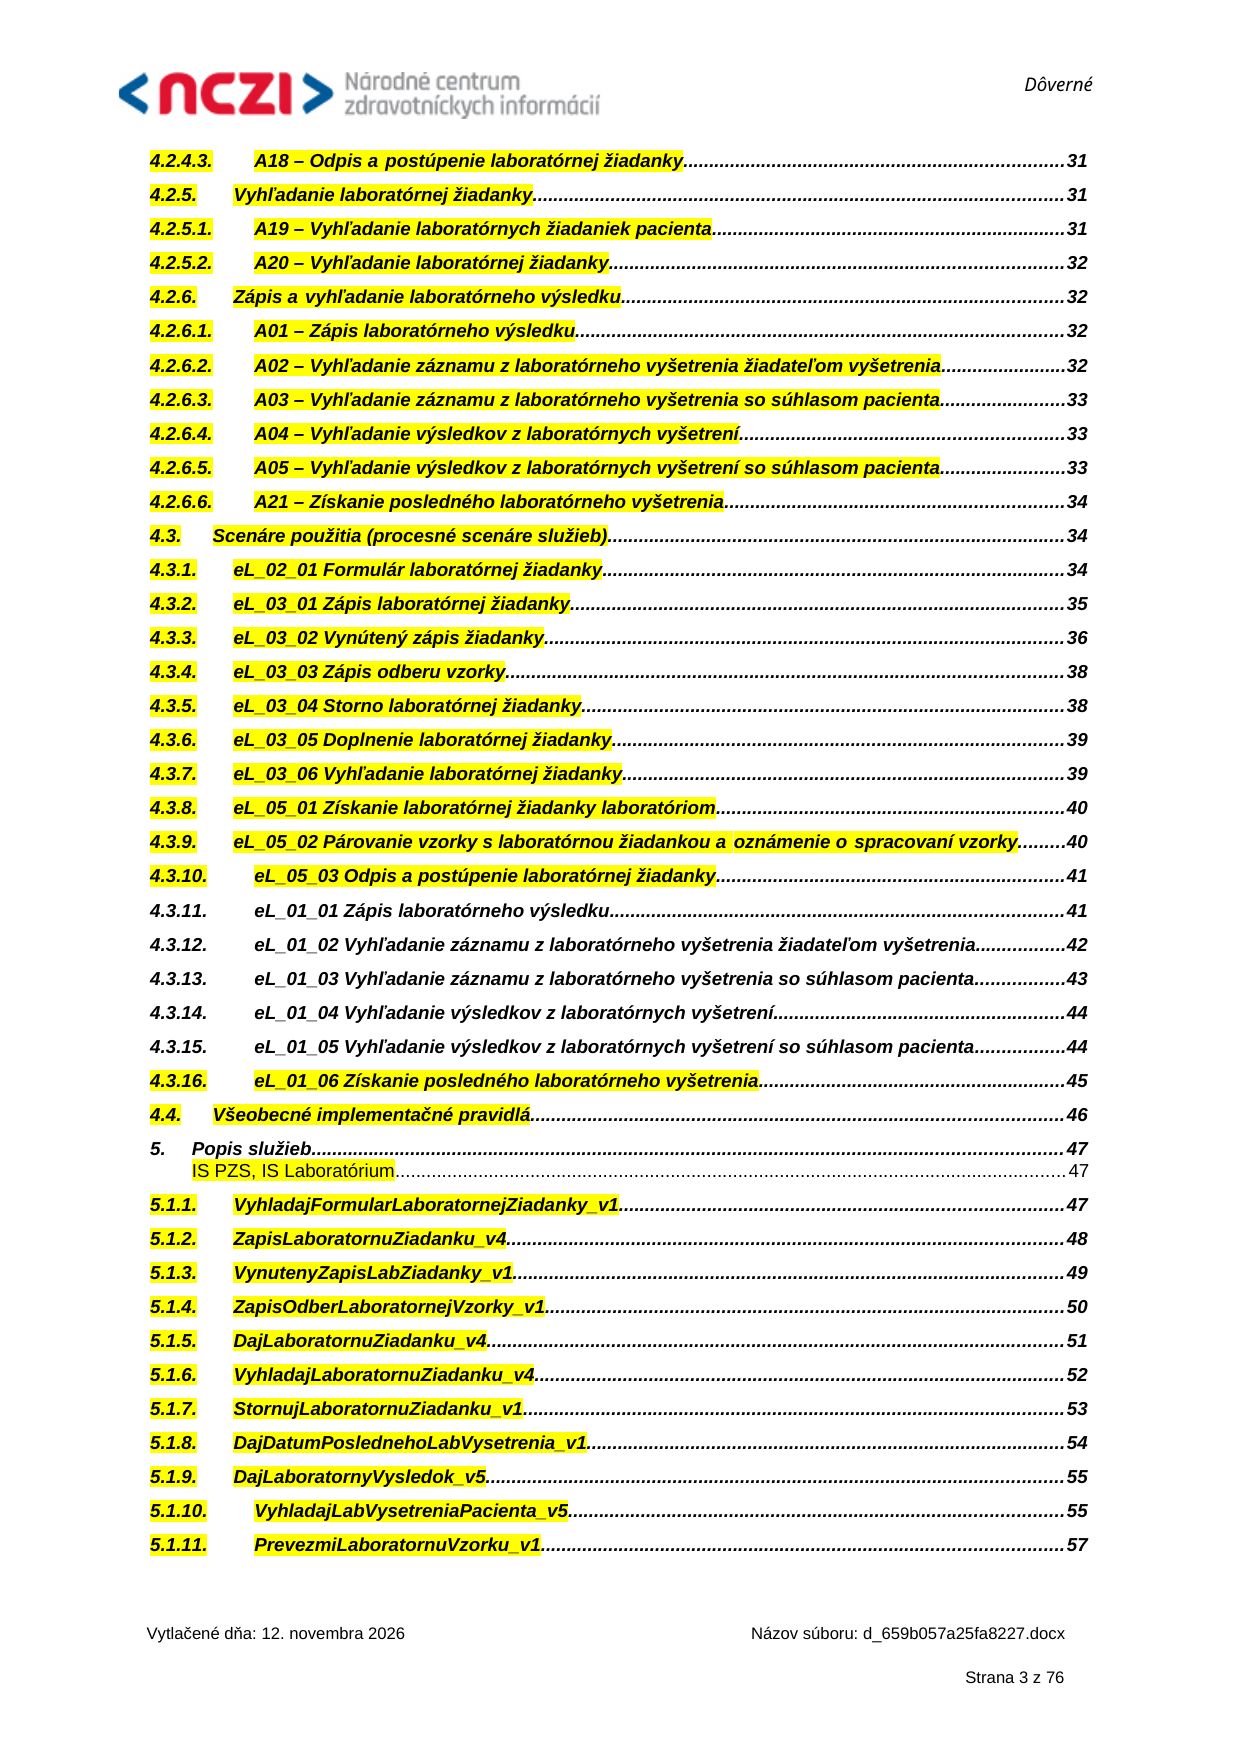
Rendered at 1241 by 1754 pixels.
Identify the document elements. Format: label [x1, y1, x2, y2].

picture [118, 72, 600, 119]
